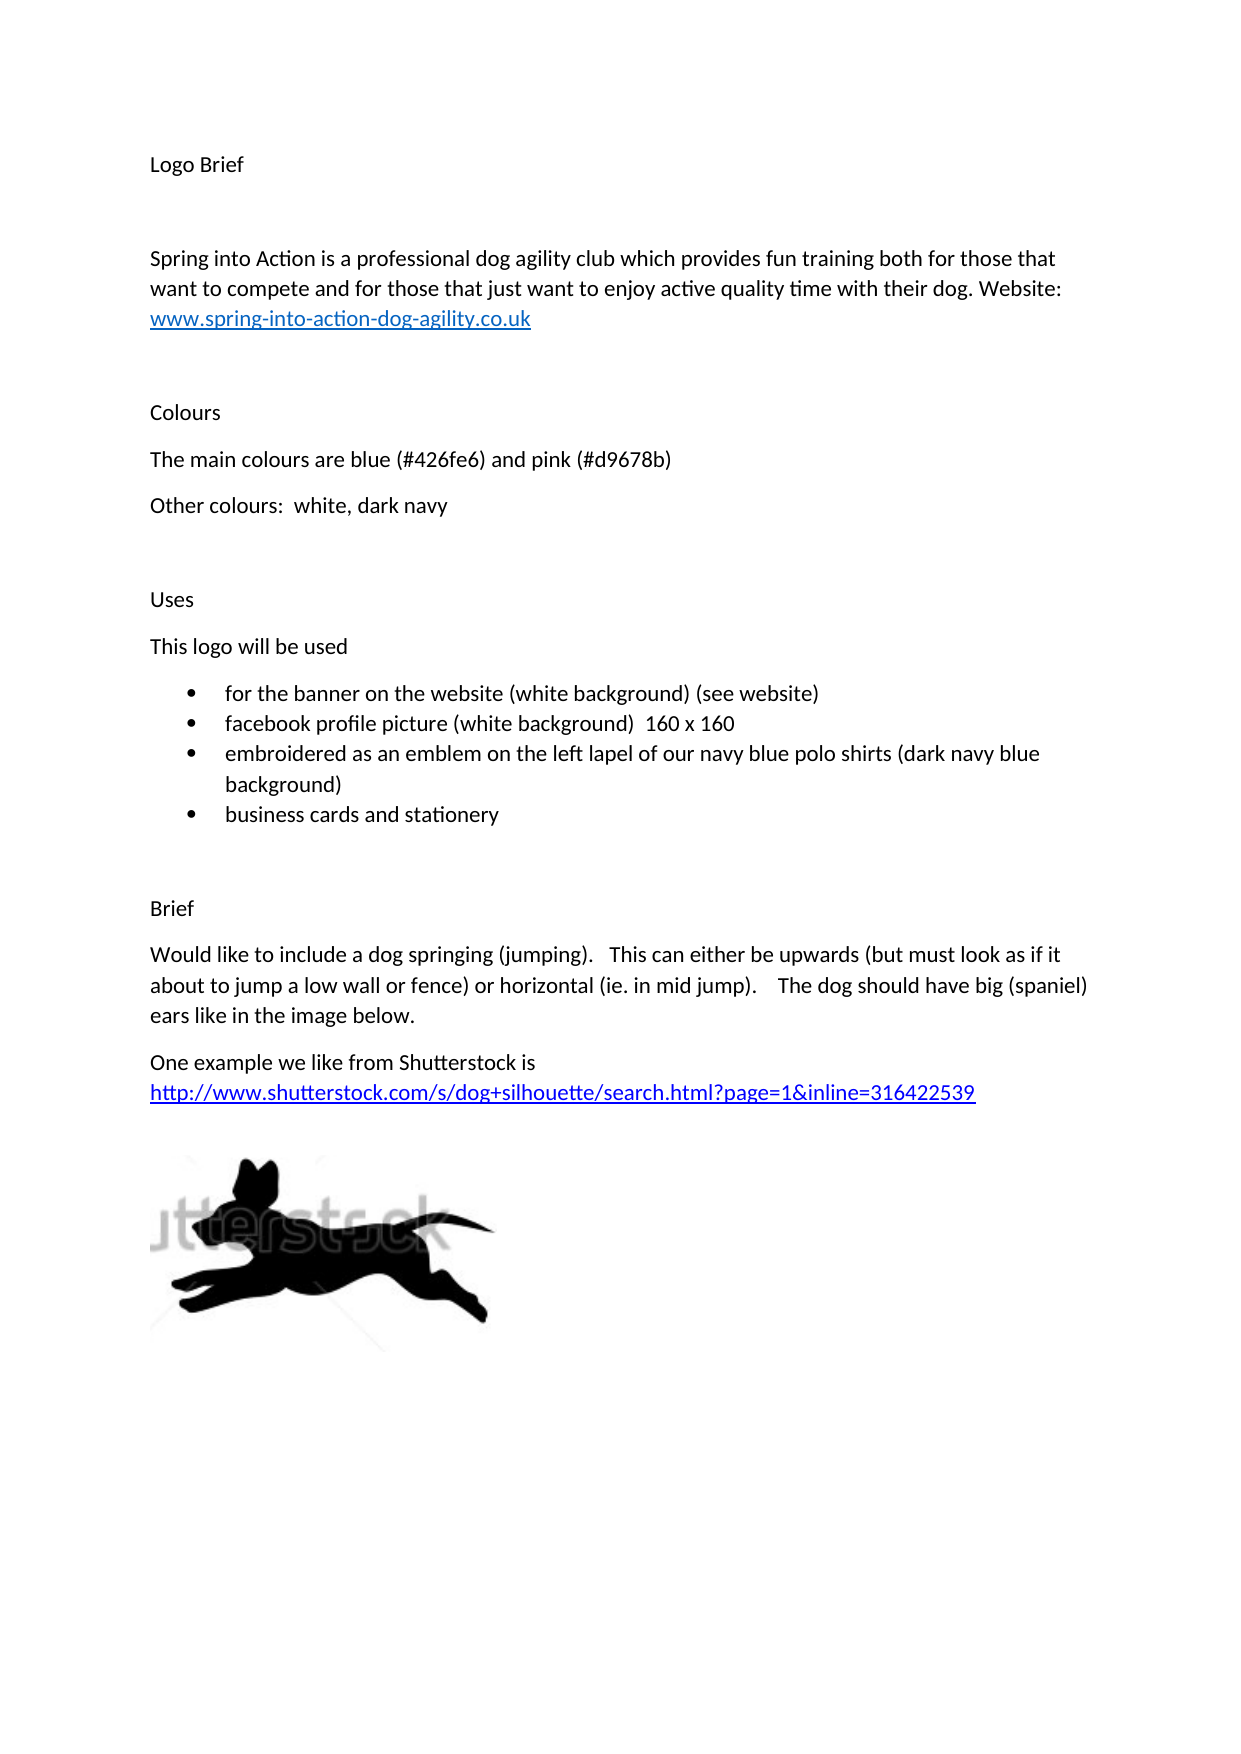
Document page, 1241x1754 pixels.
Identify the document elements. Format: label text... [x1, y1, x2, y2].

text One example we like from Shutterstock is http://www.shutterstock.com/s/dog+silhouette/search.html?page=1&inline=316422539 [150, 1048, 1090, 1106]
list embroidered as an emblem on the left lapel of our navy blue polo shirts (dark navy blue background) [187, 739, 1090, 798]
picture [150, 1155, 497, 1352]
text Colours [150, 398, 1090, 426]
list business cards and stationery [187, 800, 1090, 828]
list facebook profile picture (white background) 160 x 160 [187, 709, 1090, 737]
text Uses [150, 585, 1090, 613]
text This logo will be used [150, 632, 1090, 660]
text Brief [150, 894, 1090, 922]
text Would like to include a dog springing (jumping). This can either be upwards (but must look as if it about to jump a low wall or fence) or horizontal (ie. in mid jump). The dog should have big (spaniel) ears like in the image below. [150, 941, 1090, 1029]
text Other colours: white, dark navy [150, 492, 1090, 520]
text The main colours are blue (#426fe6) and pink (#d9678b) [150, 445, 1090, 473]
text Spring into Action is a professional dog agility club which provides fun training both for those that want to compete and for those that just want to enjoy active quality time with their dog. Website: www.spring-into-action-dog-agility.co.uk [150, 244, 1090, 332]
text Logo Brief [150, 150, 1090, 178]
list for the banner on the website (white background) (see website) [187, 679, 1090, 707]
